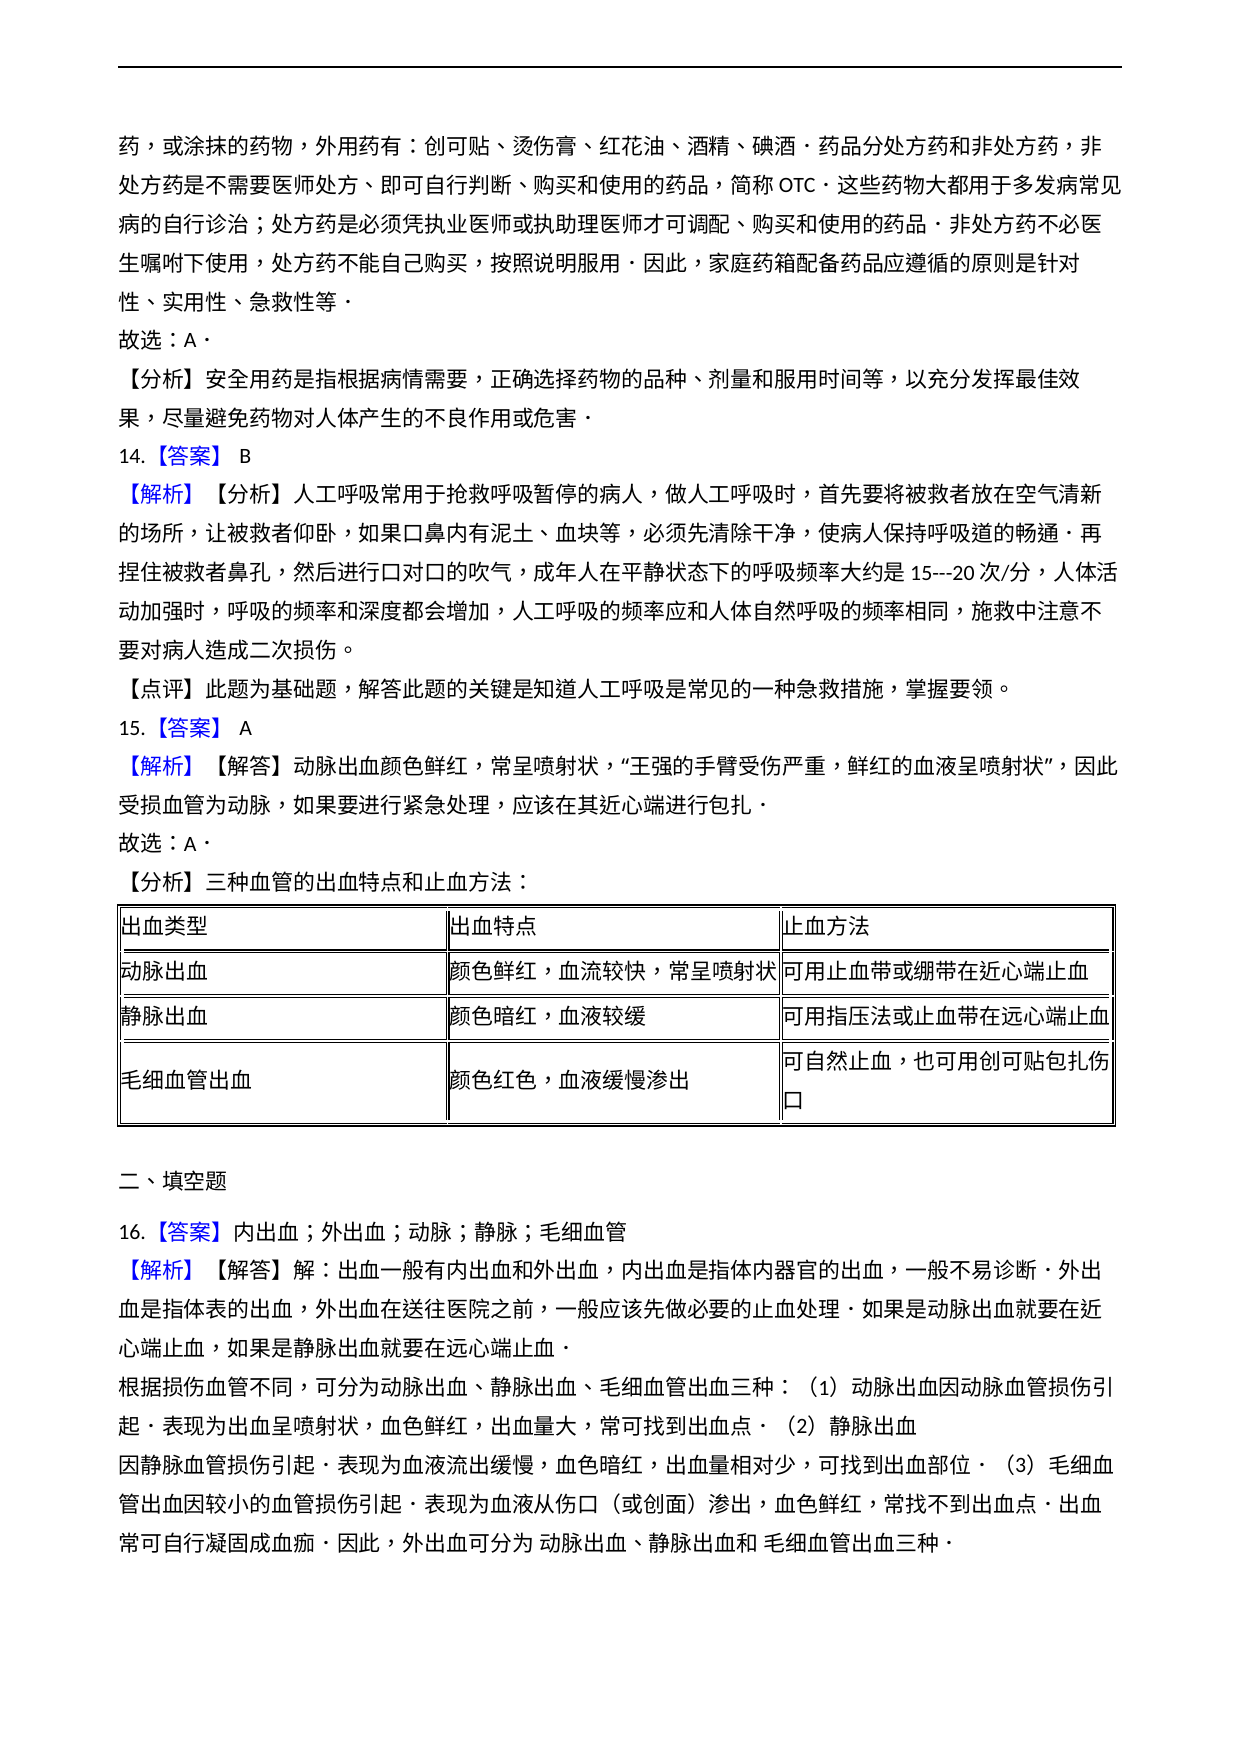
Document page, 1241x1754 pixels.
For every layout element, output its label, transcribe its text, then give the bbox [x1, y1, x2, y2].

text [118, 1254, 1122, 1559]
table_header 出血特点 [448, 906, 781, 949]
table_header 出血类型 [121, 906, 448, 949]
text 【分析】安全用药是指根据病情需要，正确选择药物的品种、剂量和服用时间等，以充分发挥最佳效果，尽量避免药物对人体产生的不良作用或危害． [118, 362, 1122, 434]
table_cell 毛细血管出血 [119, 1039, 448, 1122]
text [118, 129, 1122, 318]
text 故选：A． [118, 324, 1122, 356]
text 【分析】三种血管的出血特点和止血方法： [118, 866, 1122, 898]
table_cell 颜色暗红，血液较缓 [450, 998, 779, 1039]
table_header 止血方法 [781, 908, 1112, 949]
text 15.【答案】 A [118, 711, 1122, 744]
text 16.【答案】内出血；外出血；动脉；静脉；毛细血管 [118, 1216, 1122, 1248]
text 二、填空题 [118, 1164, 1122, 1197]
table_cell 可用止血带或绷带在近心端止血 [783, 949, 1113, 994]
text 【解析】【解答】动脉出血颜色鲜红，常呈喷射状，“王强的手臂受伤严重，鲜红的血液呈喷射状”，因此受损血管为动脉，如果要进行紧急处理，应该在其近心端进行包扎． [118, 750, 1122, 821]
text 14.【答案】 B [118, 439, 1122, 472]
text 故选：A． [118, 827, 1122, 859]
table_cell 静脉出血 [119, 994, 448, 1039]
table_cell 颜色鲜红，血流较快，常呈喷射状 [450, 953, 779, 994]
table_cell 可用指压法或止血带在远心端止血 [781, 994, 1114, 1039]
table_cell 动脉出血 [121, 949, 446, 994]
text 【解析】【分析】人工呼吸常用于抢救呼吸暂停的病人，做人工呼吸时，首先要将被救者放在空气清新的场所，让被救者仰卧，如果口鼻内有泥土、血块等，必须先清除干净，使病人保持呼吸道的畅通．再捏住被救者鼻孔，然后进行口对口的吹气，成年人在平静状态下的呼吸频率大约是15---20次/分，人体活动加强时，呼吸的频率和深度都会增加，人工呼吸的频率应和人体自然呼吸的频率相同，施救中注意不要对病人造成二次损伤。 【点评】此题为基础题，解答此题的关键是知道人工呼吸是常见的一种急救措施，掌握要领。 [118, 478, 1122, 705]
table_cell 颜色红色，血液缓慢渗出 [448, 1039, 781, 1122]
table_cell 可自然止血，也可用创可贴包扎伤口 [781, 1039, 1114, 1122]
